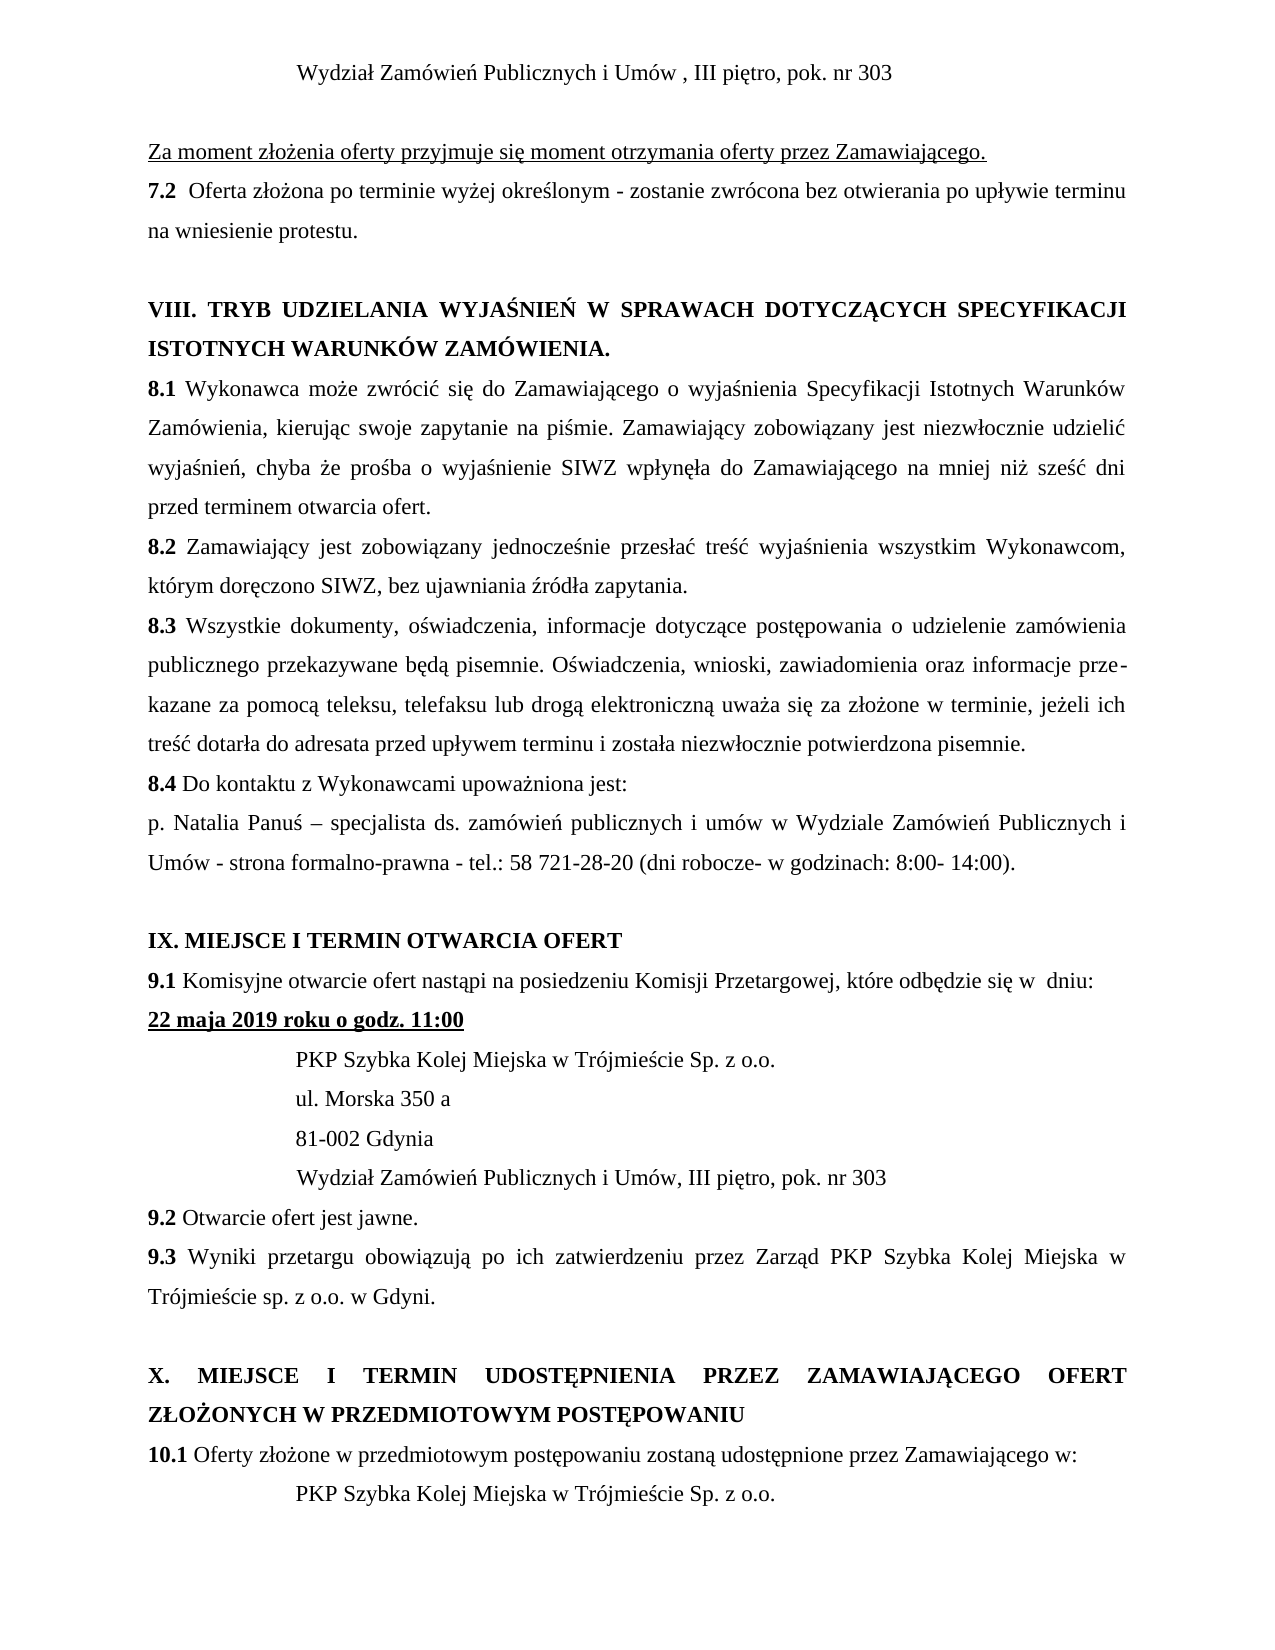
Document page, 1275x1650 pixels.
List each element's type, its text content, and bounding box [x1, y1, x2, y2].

text 22 maja 2019 roku o godz. 11:00 [148, 1007, 1127, 1033]
text PKP Szybka Kolej Miejska w Trójmieście Sp. z o.o. [148, 1046, 1127, 1072]
list Oferta złożona po terminie wyżej określonym - zostanie zwrócona bez otwierania po upływie terminu na wniesienie protestu. [148, 177, 1127, 243]
text 8.4 Do kontaktu z Wykonawcami upoważniona jest: [148, 770, 1127, 796]
text Wydział Zamówień Publicznych i Umów, III piętro, pok. nr 303 [148, 1164, 1127, 1191]
text 9.3 Wyniki przetargu obowiązują po ich zatwierdzeniu przez Zarząd PKP Szybka Kolej Miejska w Trójmieście sp. z o.o. w Gdyni. [148, 1243, 1127, 1309]
text Wydział Zamówień Publicznych i Umów , III piętro, pok. nr 303 [148, 59, 1127, 85]
text 8.3 Wszystkie dokumenty, oświadczenia, informacje dotyczące postępowania o udzielenie zamówienia publicznego przekazywane będą pisemnie. Oświadczenia, wnioski, zawiadomienia oraz informacje przekazane za pomocą teleksu, telefaksu lub drogą elektroniczną uważa się za złożone w terminie, jeżeli ich treść dotarła do adresata przed upływem terminu i została niezwłocznie potwierdzona pisemnie. [148, 612, 1127, 757]
text X. MIEJSCE I TERMIN UDOSTĘPNIENIA PRZEZ ZAMAWIAJĄCEGO OFERT ZŁOŻONYCH W PRZEDMIOTOWYM POSTĘPOWANIU [148, 1362, 1127, 1428]
text 81-002 Gdynia [148, 1125, 1127, 1151]
text 9.1 Komisyjne otwarcie ofert nastąpi na posiedzeniu Komisji Przetargowej, które odbędzie się w dniu: [148, 967, 1127, 993]
text Za moment złożenia oferty przyjmuje się moment otrzymania oferty przez Zamawiającego. [148, 138, 1127, 164]
text p. Natalia Panuś – specjalista ds. zamówień publicznych i umów w Wydziale Zamówień Publicznych i Umów - strona formalno-prawna - tel.: 58 721-28-20 (dni robocze- w godzinach: 8:00- 14:00). [148, 809, 1127, 875]
text VIII. TRYB UDZIELANIA WYJAŚNIEŃ W SPRAWACH DOTYCZĄCYCH SPECYFIKACJI ISTOTNYCH WARUNKÓW ZAMÓWIENIA. [148, 296, 1127, 362]
text 9.2 Otwarcie ofert jest jawne. [148, 1204, 1127, 1230]
text 8.1 Wykonawca może zwrócić się do Zamawiającego o wyjaśnienia Specyfikacji Istotnych Warunków Zamówienia, kierując swoje zapytanie na piśmie. Zamawiający zobowiązany jest niezwłocznie udzielić wyjaśnień, chyba że prośba o wyjaśnienie SIWZ wpłynęła do Zamawiającego na mniej niż sześć dni przed terminem otwarcia ofert. [148, 375, 1127, 520]
text PKP Szybka Kolej Miejska w Trójmieście Sp. z o.o. [148, 1480, 1127, 1507]
text IX. MIEJSCE I TERMIN OTWARCIA OFERT [148, 928, 1127, 954]
text 8.2 Zamawiający jest zobowiązany jednocześnie przesłać treść wyjaśnienia wszystkim Wykonawcom, którym doręczono SIWZ, bez ujawniania źródła zapytania. [148, 533, 1127, 599]
text 10.1 Oferty złożone w przedmiotowym postępowaniu zostaną udostępnione przez Zamawiającego w: [148, 1441, 1127, 1467]
text ul. Morska [148, 1086, 1127, 1112]
